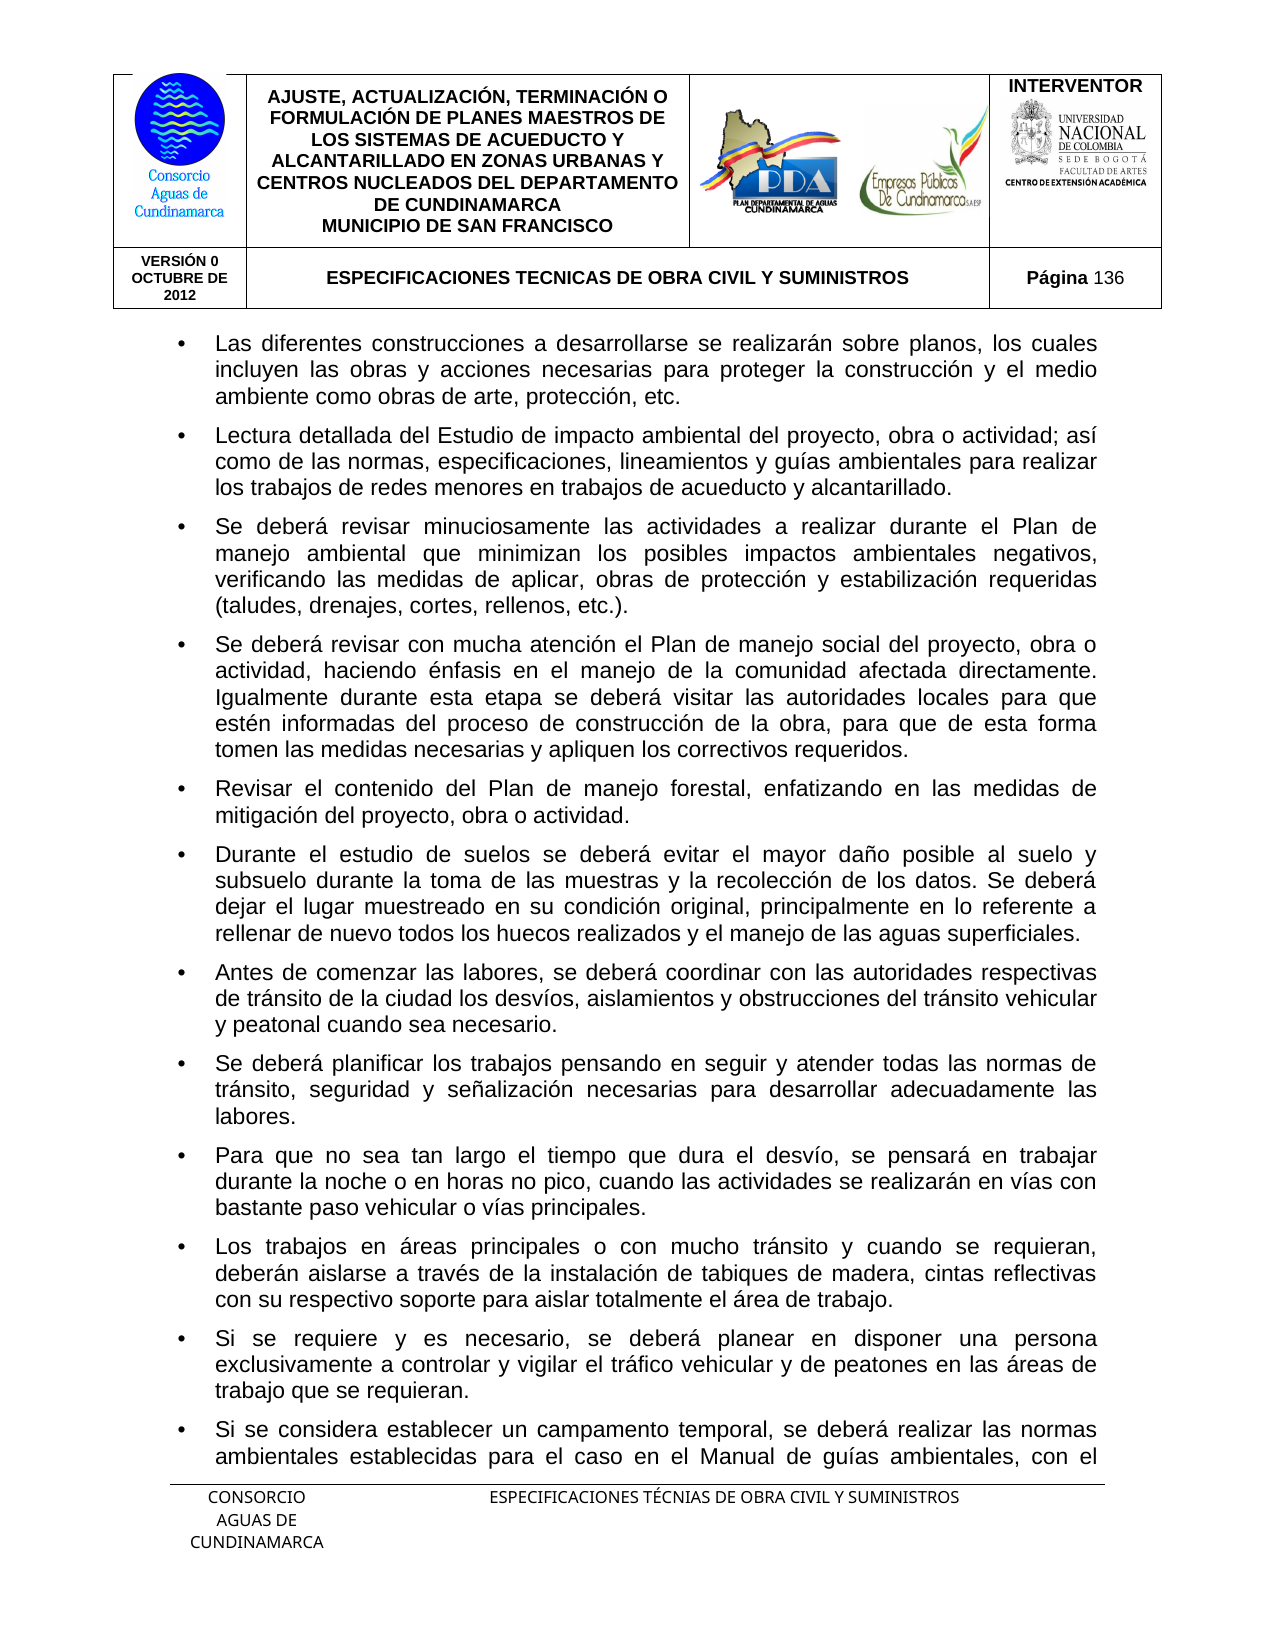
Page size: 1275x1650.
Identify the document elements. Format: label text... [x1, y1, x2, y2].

list Para que no sea tan largo el tiempo que dura el desvío, se pensará en trabajar durante la noche o en horas no pico, cuando las actividades se realizarán en vías con bastante paso vehicular o vías principales. [177, 1142, 1098, 1221]
list Si se requiere y es necesario, se deberá planear en disponer una persona exclusivamente a controlar y vigilar el tráfico vehicular y de peatones en las áreas de trabajo que se requieran. [177, 1325, 1098, 1404]
list Se deberá revisar con mucha atención el Plan de manejo social del proyecto, obra o actividad, haciendo énfasis en el manejo de la comunidad afectada directamente. Igualmente durante esta etapa se deberá visitar las autoridades locales para que estén informadas del proceso de construcción de la obra, para que de esta forma tomen las medidas necesarias y apliquen los correctivos requeridos. [177, 631, 1098, 763]
picture [699, 108, 841, 214]
picture [1001, 96, 1150, 188]
list Antes de comenzar las labores, se deberá coordinar con las autoridades respectivas de tránsito de la ciudad los desvíos, aislamientos y obstrucciones del tránsito vehicular y peatonal cuando sea necesario. [177, 958, 1098, 1037]
picture [858, 105, 990, 217]
list Las diferentes construcciones a desarrollarse se realizarán sobre planos, los cuales incluyen las obras y acciones necesarias para proteger la construcción y el medio ambiente como obras de arte, protección, etc. [177, 330, 1098, 409]
list Lectura detallada del Estudio de impacto ambiental del proyecto, obra o actividad; así como de las normas, especificaciones, lineamientos y guías ambientales para realizar los trabajos de redes menores en trabajos de acueducto y alcantarillado. [177, 422, 1098, 501]
list Se deberá planificar los trabajos pensando en seguir y atender todas las normas de tránsito, seguridad y señalización necesarias para desarrollar adecuadamente las labores. [177, 1050, 1098, 1129]
list Revisar el contenido del Plan de manejo forestal, enfatizando en las medidas de mitigación del proyecto, obra o actividad. [177, 775, 1098, 828]
picture [132, 73, 227, 218]
list Se deberá revisar minuciosamente las actividades a realizar durante el Plan de manejo ambiental que minimizan los posibles impactos ambientales negativos, verificando las medidas de aplicar, obras de protección y estabilización requeridas (taludes, drenajes, cortes, rellenos, etc.). [177, 513, 1098, 618]
list Los trabajos en áreas principales o con mucho tránsito y cuando se requieran, deberán aislarse a través de la instalación de tabiques de madera, cintas reflectivas con su respectivo soporte para aislar totalmente el área de trabajo. [177, 1233, 1098, 1312]
list Durante el estudio de suelos se deberá evitar el mayor daño posible al suelo y subsuelo durante la toma de las muestras y la recolección de los datos. Se deberá dejar el lugar muestreado en su condición original, principalmente en lo referente a rellenar de nuevo todos los huecos realizados y el manejo de las aguas superficiales. [177, 841, 1098, 946]
